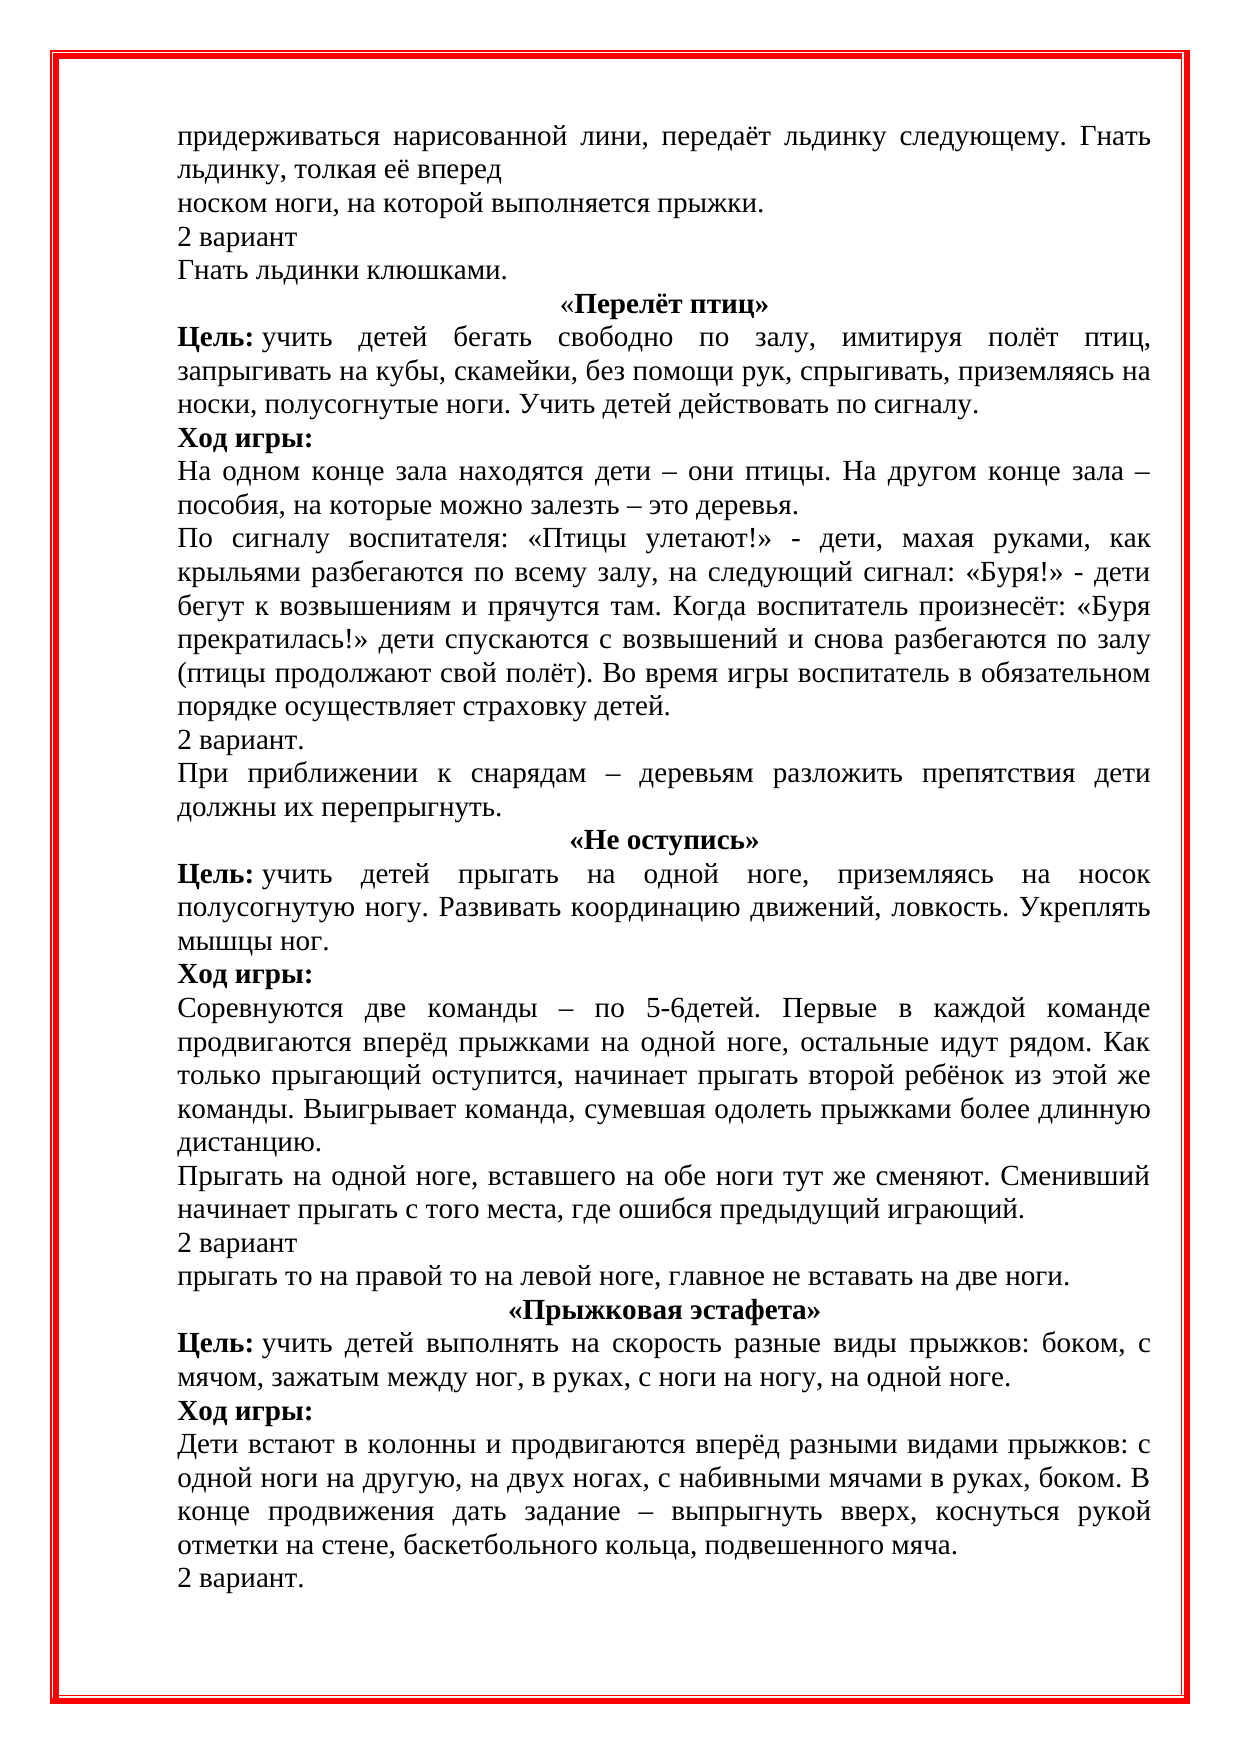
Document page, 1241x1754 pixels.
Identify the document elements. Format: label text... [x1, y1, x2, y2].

text Гнать льдинки клюшками. [177, 252, 1152, 286]
text 2 вариант [177, 1225, 1152, 1258]
text Ход игры: [177, 957, 1152, 990]
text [177, 118, 1152, 185]
text Дети встают в колонны и продвигаются вперёд разными видами прыжков: с одной ноги на другую, на двух ногах, с набивными мячами в руках, боком. В конце продвижения дать задание – выпрыгнуть вверх, коснуться рукой отметки на стене, баскетбольного кольца, подвешенного мяча. [177, 1426, 1152, 1560]
text По сигналу воспитателя: «Птицы улетают!» - дети, махая руками, как крыльями разбегаются по всему залу, на следующий сигнал: «Буря!» - дети бегут к возвышениям и прячутся там. Когда воспитатель произнесёт: «Буря прекратилась!» дети спускаются с возвышений и снова разбегаются по залу (птицы продолжают свой полёт). Во время игры воспитатель в обязательном порядке осуществляет страховку детей. [177, 521, 1152, 722]
text Прыгать на одной ноге, вставшего на обе ноги тут же сменяют. Сменивший начинает прыгать с того места, где ошибся предыдущий играющий. [177, 1158, 1152, 1225]
text Цель: учить детей прыгать на одной ноге, приземляясь на носок полусогнутую ногу. Развивать координацию движений, ловкость. Укреплять мышцы ног. [177, 856, 1152, 957]
text На одном конце зала находятся дети – они птицы. На другом конце зала – пособия, на которые можно залезть – это деревья. [177, 453, 1152, 521]
text носком ноги, на которой выполняется прыжки. [177, 185, 1152, 219]
text «Перелёт птиц» [177, 286, 1152, 319]
text Цель: учить детей бегать свободно по залу, имитируя полёт птиц, запрыгивать на кубы, скамейки, без помощи рук, спрыгивать, приземляясь на носки, полусогнутые ноги. Учить детей действовать по сигналу. [177, 319, 1152, 420]
text прыгать то на правой то на левой ноге, главное не вставать на две ноги. [177, 1258, 1152, 1292]
text «Не оступись» [177, 822, 1152, 856]
text Ход игры: [177, 1393, 1152, 1426]
text Ход игры: [177, 420, 1152, 453]
text 2 вариант [177, 219, 1152, 252]
text 2 вариант. [177, 722, 1152, 755]
text 2 вариант. [177, 1560, 1152, 1594]
text Цель: учить детей выполнять на скорость разные виды прыжков: боком, с мячом, зажатым между ног, в руках, с ноги на ногу, на одной ноге. [177, 1326, 1152, 1393]
text Соревнуются две команды – по 5-6детей. Первые в каждой команде продвигаются вперёд прыжками на одной ноге, остальные идут рядом. Как только прыгающий оступится, начинает прыгать второй ребёнок из этой же команды. Выигрывает команда, сумевшая одолеть прыжками более длинную дистанцию. [177, 990, 1152, 1158]
text «Прыжковая эстафета» [177, 1292, 1152, 1326]
text При приближении к снарядам – деревьям разложить препятствия дети должны их перепрыгнуть. [177, 755, 1152, 822]
